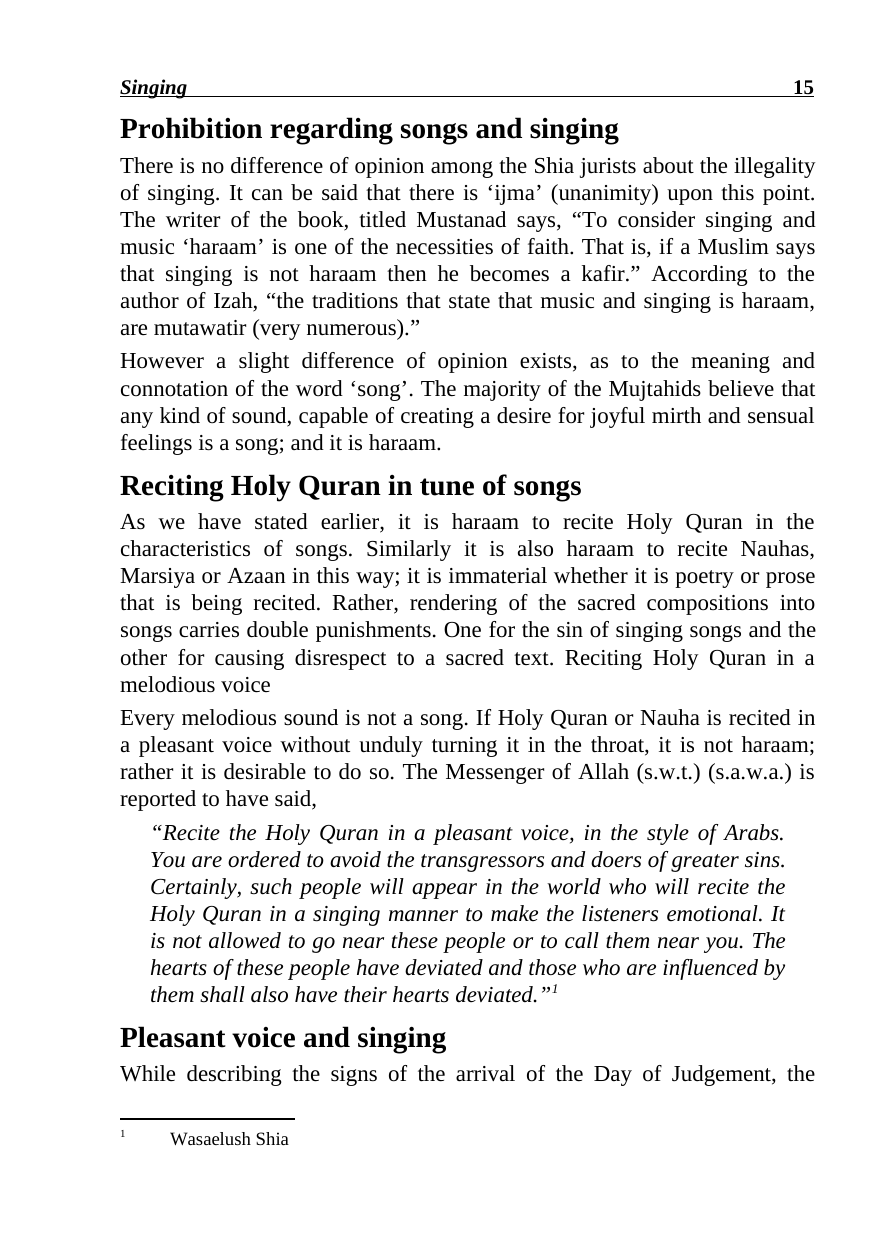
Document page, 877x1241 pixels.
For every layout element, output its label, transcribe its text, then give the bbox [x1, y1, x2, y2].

text There is no difference of opinion among the Shia jurists about the illegality of singing. It can be said that there is ‘ijma’ (unanimity) upon this point. The writer of the book, titled Mustanad says, “To consider singing and music ‘haraam’ is one of the necessities of faith. That is, if a Muslim says that singing is not haraam then he becomes a kafir.” According to the author of Izah, “the traditions that state that music and singing is haraam, are mutawatir (very numerous).” [120, 151, 817, 341]
subtitle Pleasant voice and singing [120, 1020, 817, 1054]
text Every melodious sound is not a song. If Holy Quran or Nauha is recited in a pleasant voice without unduly turning it in the throat, it is not haraam; rather it is desirable to do so. The Messenger of Allah (s.w.t.) (s.a.w.a.) is reported to have said, [120, 704, 817, 812]
text However a slight difference of opinion exists, as to the meaning and connotation of the word ‘song’. The majority of the Mujtahids believe that any kind of sound, capable of creating a desire for joyful mirth and sensual feelings is a song; and it is haraam. [120, 347, 817, 456]
subtitle Prohibition regarding songs and singing [120, 112, 817, 145]
text “Recite the Holy Quran in a pleasant voice, in the style of Arabs. You are ordered to avoid the transgressors and doers of greater sins. Certainly, such people will appear in the world who will recite the Holy Quran in a singing manner to make the listeners emotional. It is not allowed to go near these people or to call them near you. The hearts of these people have deviated and those who are influenced by them shall also have their hearts deviated.” [150, 818, 787, 1008]
subtitle Reciting Holy Quran in tune of songs [120, 468, 817, 502]
text As we have stated earlier, it is haraam to recite Holy Quran in the characteristics of songs. Similarly it is also haraam to recite Nauhas, Marsiya or Azaan in this way; it is immaterial whether it is poetry or prose that is being recited. Rather, rendering of the sacred compositions into songs carries double punishments. One for the sin of singing songs and the other for causing disrespect to a sacred text. Reciting Holy Quran in a melodious voice [120, 508, 817, 697]
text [120, 1060, 817, 1087]
